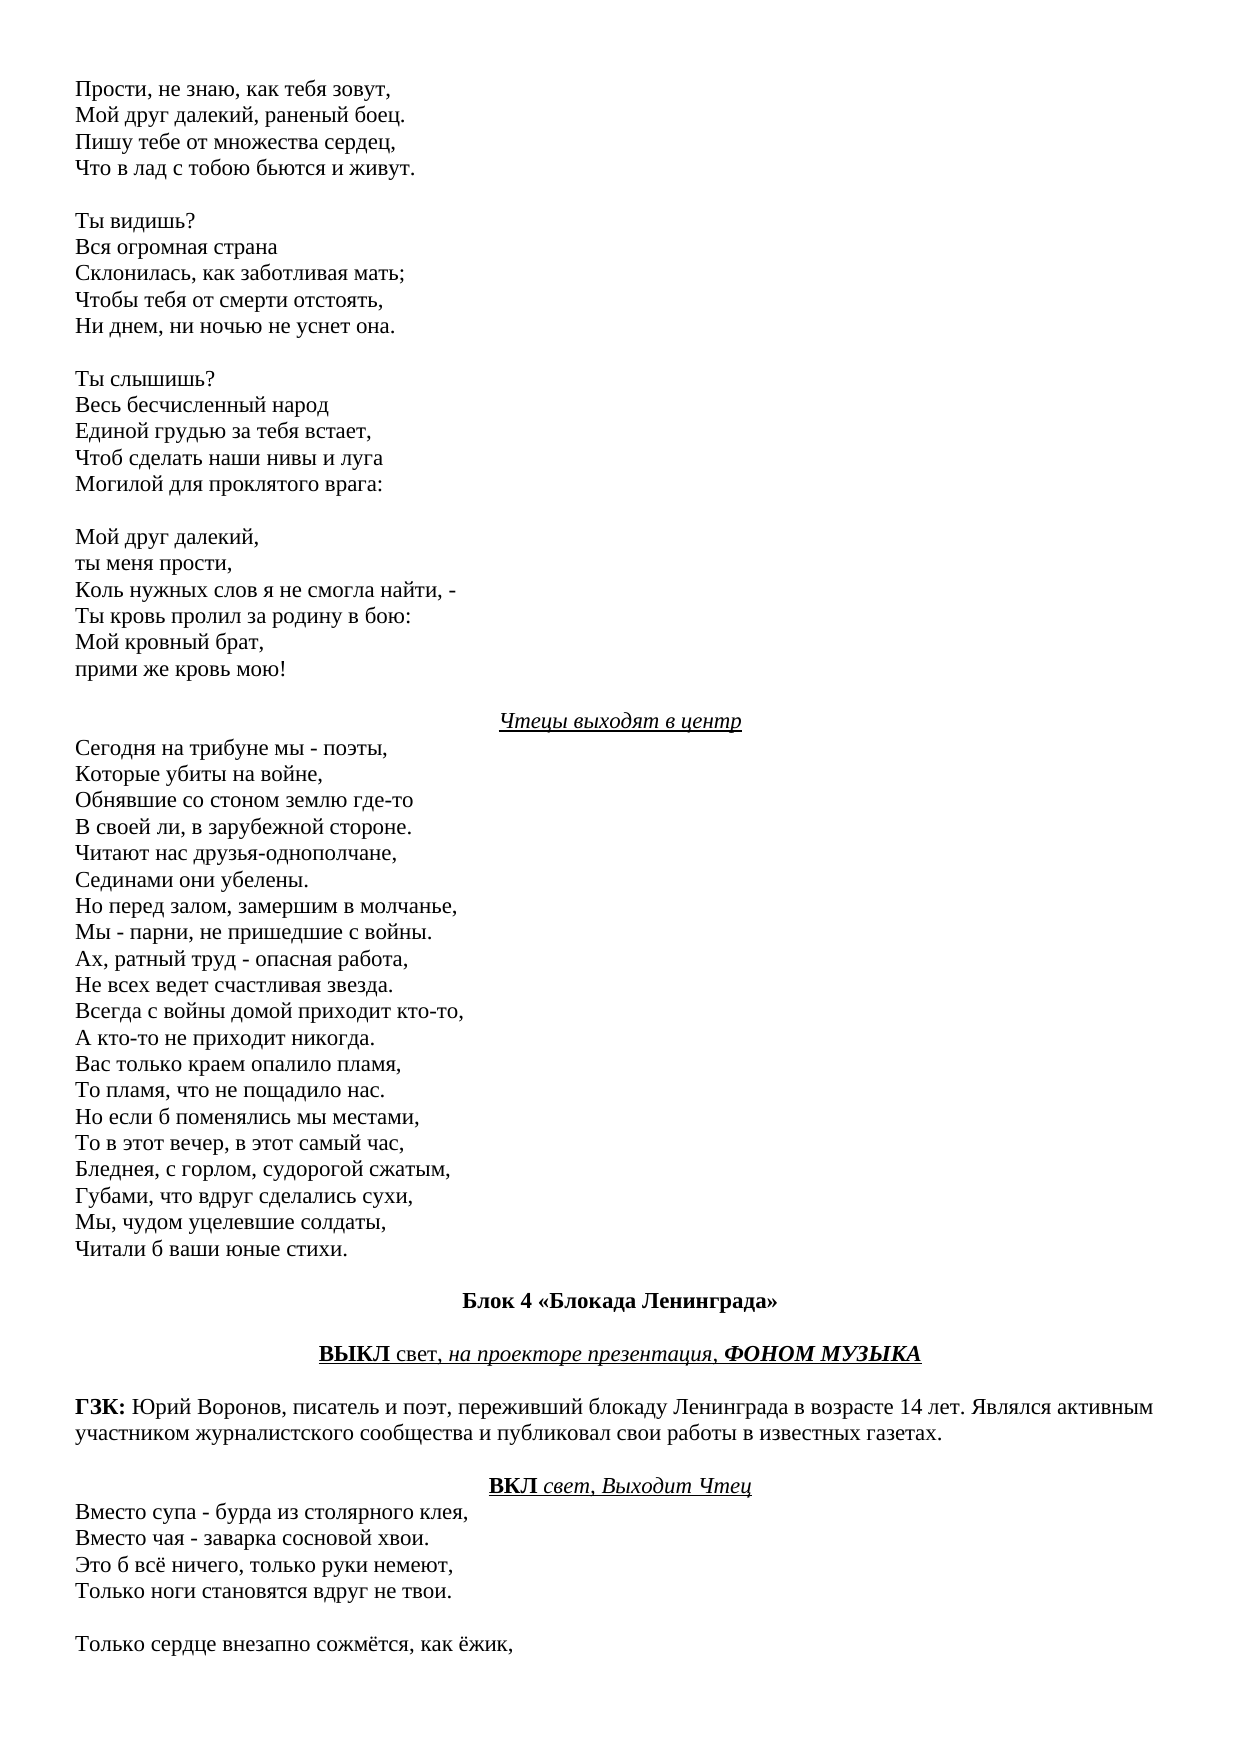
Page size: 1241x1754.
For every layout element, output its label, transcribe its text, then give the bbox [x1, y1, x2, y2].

text Только ноги становятся вдруг не твои. [75, 1577, 1165, 1603]
text Только сердце внезапно сожмётся, как ёжик, [75, 1630, 1165, 1656]
text Ах, ратный труд - опасная работа, [75, 945, 1165, 971]
text Это б всё ничего, только руки немеют, [75, 1551, 1165, 1577]
text Сединами они убелены. [75, 866, 1165, 892]
text То пламя, что не пощадило нас. [75, 1076, 1165, 1103]
text Которые убиты на войне, [75, 760, 1165, 787]
text Читали б ваши юные стихи. [75, 1234, 1165, 1261]
text Вместо супа - бурда из столярного клея, [75, 1498, 1165, 1524]
text Читают нас друзья-однополчане, [75, 839, 1165, 866]
text Вас только краем опалило пламя, [75, 1050, 1165, 1076]
text В своей ли, в зарубежной стороне. [75, 813, 1165, 839]
text Но если б поменялись мы местами, [75, 1103, 1165, 1129]
text Не всех ведет счастливая звезда. [75, 971, 1165, 997]
text Чтецы выходят в центр [75, 707, 1165, 734]
text Мы - парни, не пришедшие с войны. [75, 918, 1165, 945]
text А кто-то не приходит никогда. [75, 1024, 1165, 1050]
text ГЗК: Юрий Воронов, писатель и поэт, переживший блокаду Ленинграда в возрасте 14 лет. Являлся активным участником журналистского сообщества и публиковал свои работы в известных газетах. [75, 1393, 1165, 1445]
text Всегда с войны домой приходит кто-то, [75, 997, 1165, 1024]
text ВЫКЛ свет, на проекторе презентация, ФОНОМ МУЗЫКА [75, 1340, 1165, 1366]
text Вместо чая - заварка сосновой хвои. [75, 1524, 1165, 1551]
text ВКЛ свет, Выходит Чтец [75, 1472, 1165, 1498]
text Блок 4 «Блокада Ленинграда» [75, 1287, 1165, 1314]
text Сегодня на трибуне мы - поэты, [75, 734, 1165, 760]
text Но перед залом, замершим в молчанье, [75, 892, 1165, 918]
text Обнявшие со стоном землю где-то [75, 787, 1165, 813]
text Мы, чудом уцелевшие солдаты, [75, 1208, 1165, 1234]
text То в этот вечер, в этот самый час, [75, 1129, 1165, 1156]
text Бледнея, с горлом, судорогой сжатым, [75, 1156, 1165, 1182]
text Губами, что вдруг сделались сухи, [75, 1182, 1165, 1208]
text Прости, не знаю, как тебя зовут, Мой друг далекий, раненый боец. Пишу тебе от множества сердец, Что в лад с тобою бьются и живут. Ты видишь? Вся огромная страна Склонилась, как заботливая мать; Чтобы тебя от смерти отстоять, Ни днем, ни ночью не уснет она. Ты слышишь? Весь бесчисленный народ Единой грудью за тебя встает, Чтоб сделать наши нивы и луга Могилой для проклятого врага: Мой друг далекий, ты меня прости, Коль нужных слов я не смогла найти, - Ты кровь пролил за родину в бою: Мой кровный брат, прими же кровь мою! [75, 75, 1165, 681]
